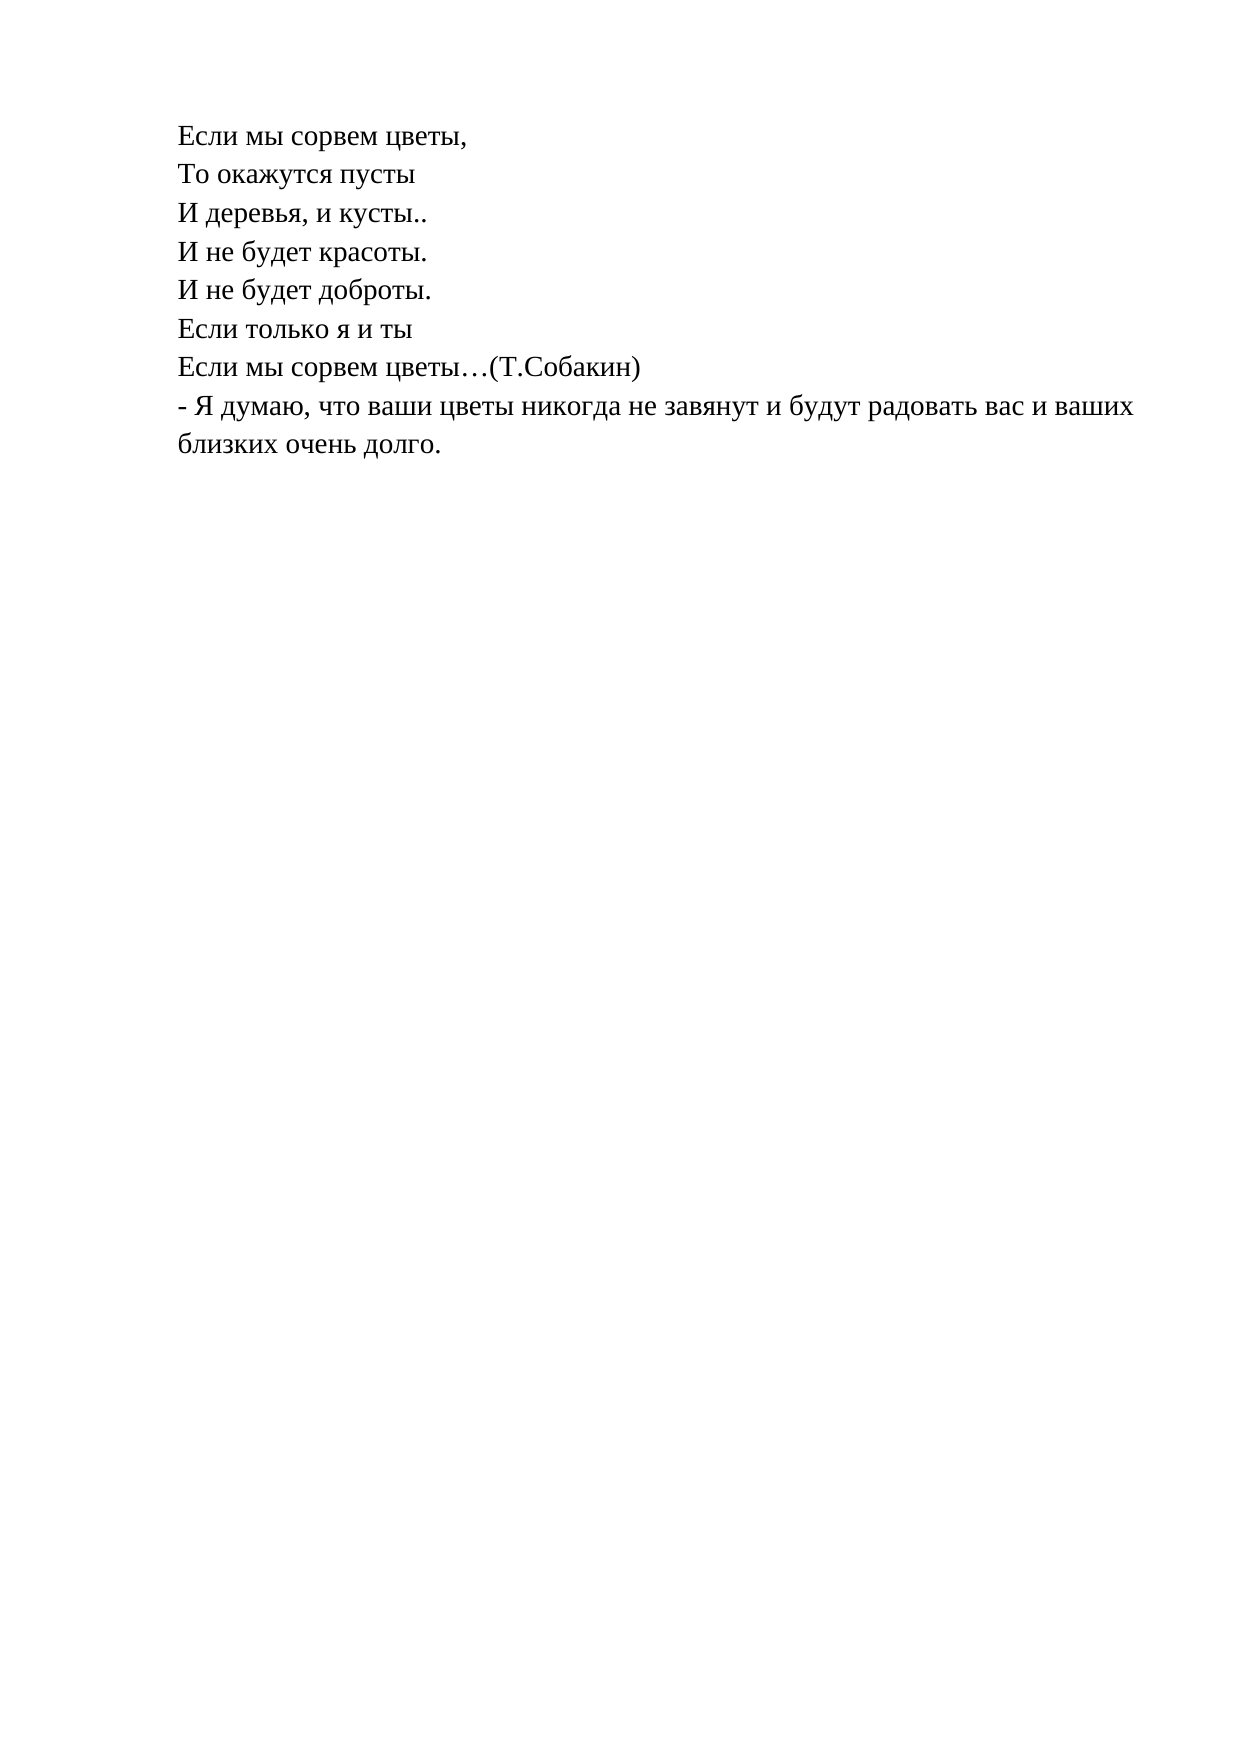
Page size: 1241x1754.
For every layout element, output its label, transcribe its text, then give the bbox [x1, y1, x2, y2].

text Если мы сорвем цветы, [177, 118, 1152, 152]
text И не будет красоты. [177, 234, 1152, 267]
text Если только я и ты [177, 311, 1152, 344]
text То окажутся пусты [177, 157, 1152, 190]
text И деревья, и кусты.. [177, 195, 1152, 229]
text И не будет доброты. [177, 272, 1152, 306]
text - Я думаю, что ваши цветы никогда не завянут и будут радовать вас и ваших близких очень долго. [177, 388, 1152, 460]
text Если мы сорвем цветы…(Т.Собакин) [177, 349, 1152, 383]
